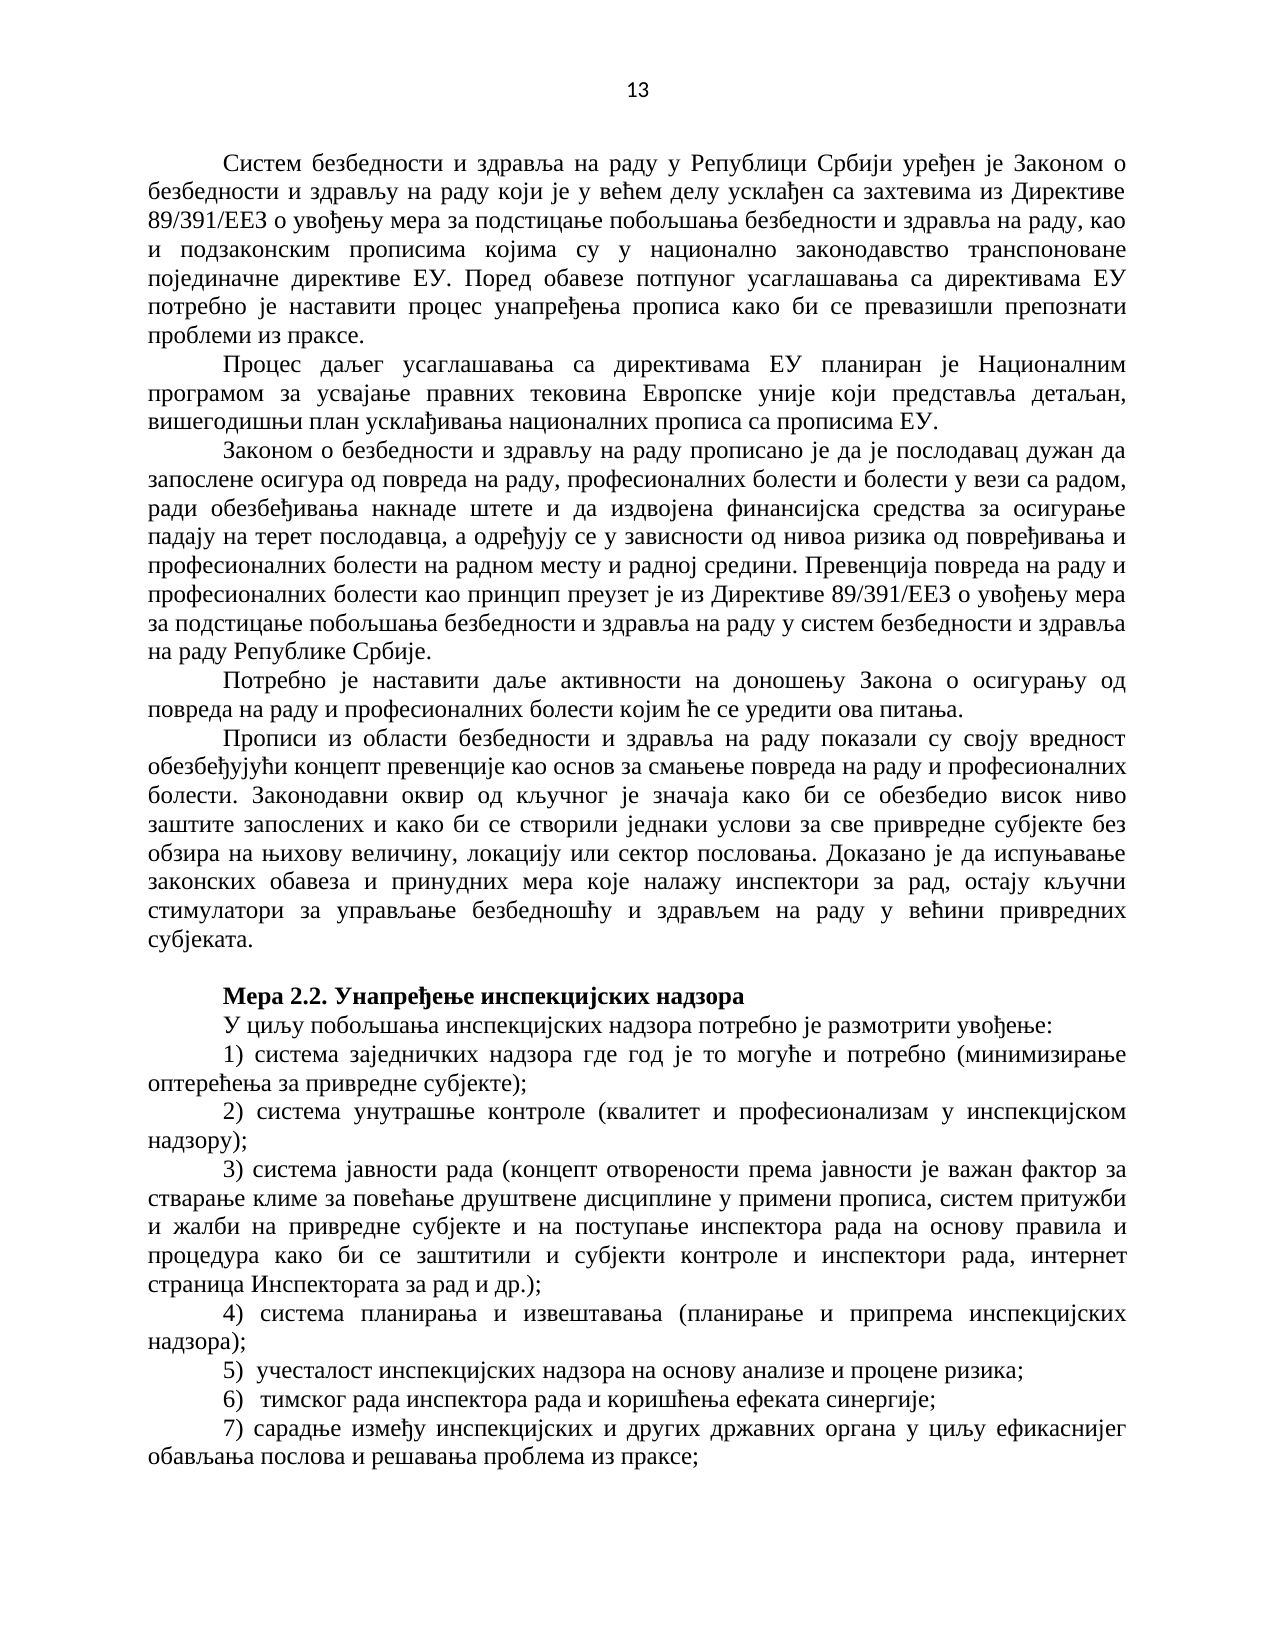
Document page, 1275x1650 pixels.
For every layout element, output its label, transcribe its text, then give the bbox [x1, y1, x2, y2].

text Процес даљег усаглашавања са директивама ЕУ планиран је Националним програмом за усвајање правних тековина Европске уније који представља детаљан, вишегодишњи план усклађивања националних прописа са прописима ЕУ. [148, 349, 1127, 435]
text 1) система заједничких надзора где год је то могуће и потребно (минимизирање оптерећења за привредне субјекте); [148, 1039, 1127, 1096]
list тимског рада инспектора рада и коришћења ефеката синергије; [223, 1384, 1127, 1413]
text Прописи из области безбедности и здравља на раду показали су своју вредност обезбеђујући концепт превенције као основ за смањење повреда на раду и професионалних болести. Законодавни оквир од кључног је значаја како би се обезбедио висок ниво заштите запослених и како би се створили једнаки услови за све привредне субјекте без обзира на њихову величину, локацију или сектор пословања. Доказано је да испуњавање законских обавеза и принудних мера које налажу инспектори за рад, остају кључни стимулатори за управљање безбедношћу и здрављем на раду у већини привредних субјеката. [148, 723, 1127, 953]
text Мера 2.2. Унапређење инспекцијских надзора [148, 981, 1127, 1010]
text 7) сарадње између инспекцијских и других државних органа у циљу ефикаснијег обављања послова и решавања проблема из праксе; [148, 1413, 1127, 1470]
text У циљу побољшања инспекцијских надзора потребно је размотрити увођење: [148, 1010, 1127, 1039]
text Законом о безбедности и здрављу на раду прописано је да је послодавац дужан да запослене осигура од повреда на раду, професионалних болести и болести у вези са радом, ради обезбеђивања накнаде штете и да издвојена финансијска средства за осигурање падају на терет послодавца, а одређују се у зависности од нивоа ризика од повређивања и професионалних болести на радном месту и радној средини. Превенција повреда на раду и професионалних болести као принцип преузет је из Директиве 89/391/ЕЕЗ о увођењу мера за подстицање побољшања безбедности и здравља на раду у систем безбедности и здравља на раду Републике Србије. [148, 435, 1127, 665]
text Систем безбедности и здравља на раду у Републици Србији уређен је Законом о безбедности и здрављу на раду који је у већем делу усклађен са захтевима из Директиве 89/391/ЕЕЗ о увођењу мера за подстицање побољшања безбедности и здравља на раду, као и подзаконским прописима којима су у национално законодавство транспоноване појединачне директиве ЕУ. Поред обавезе потпуног усаглашавања са директивама ЕУ потребно је наставити процес унапређења прописа како би се превазишли препознати проблеми из праксе. [148, 148, 1127, 349]
text 3) система јавности рада (концепт отворености према јавности је важан фактор за стварање климе за повећање друштвене дисциплине у примени прописа, систем притужби и жалби на привредне субјекте и на поступање инспектора рада на основу правила и процедура како би се заштитили и субјекти контроле и инспектори рада, интернет страница Инспектората за рад и др.); [148, 1154, 1127, 1298]
text Потребно је наставити даље активности на доношењу Закона о осигурању од повреда на раду и професионалних болести којим ће се уредити ова питања. [148, 665, 1127, 723]
text 2) система унутрашње контроле (квалитет и професионализам у инспекцијском надзору); [148, 1096, 1127, 1154]
text 4) система планирања и извештавања (планирање и припрема инспекцијских надзора); [148, 1298, 1127, 1355]
text 5) учесталост инспекцијских надзора на основу анализе и процене ризика; [148, 1355, 1127, 1384]
